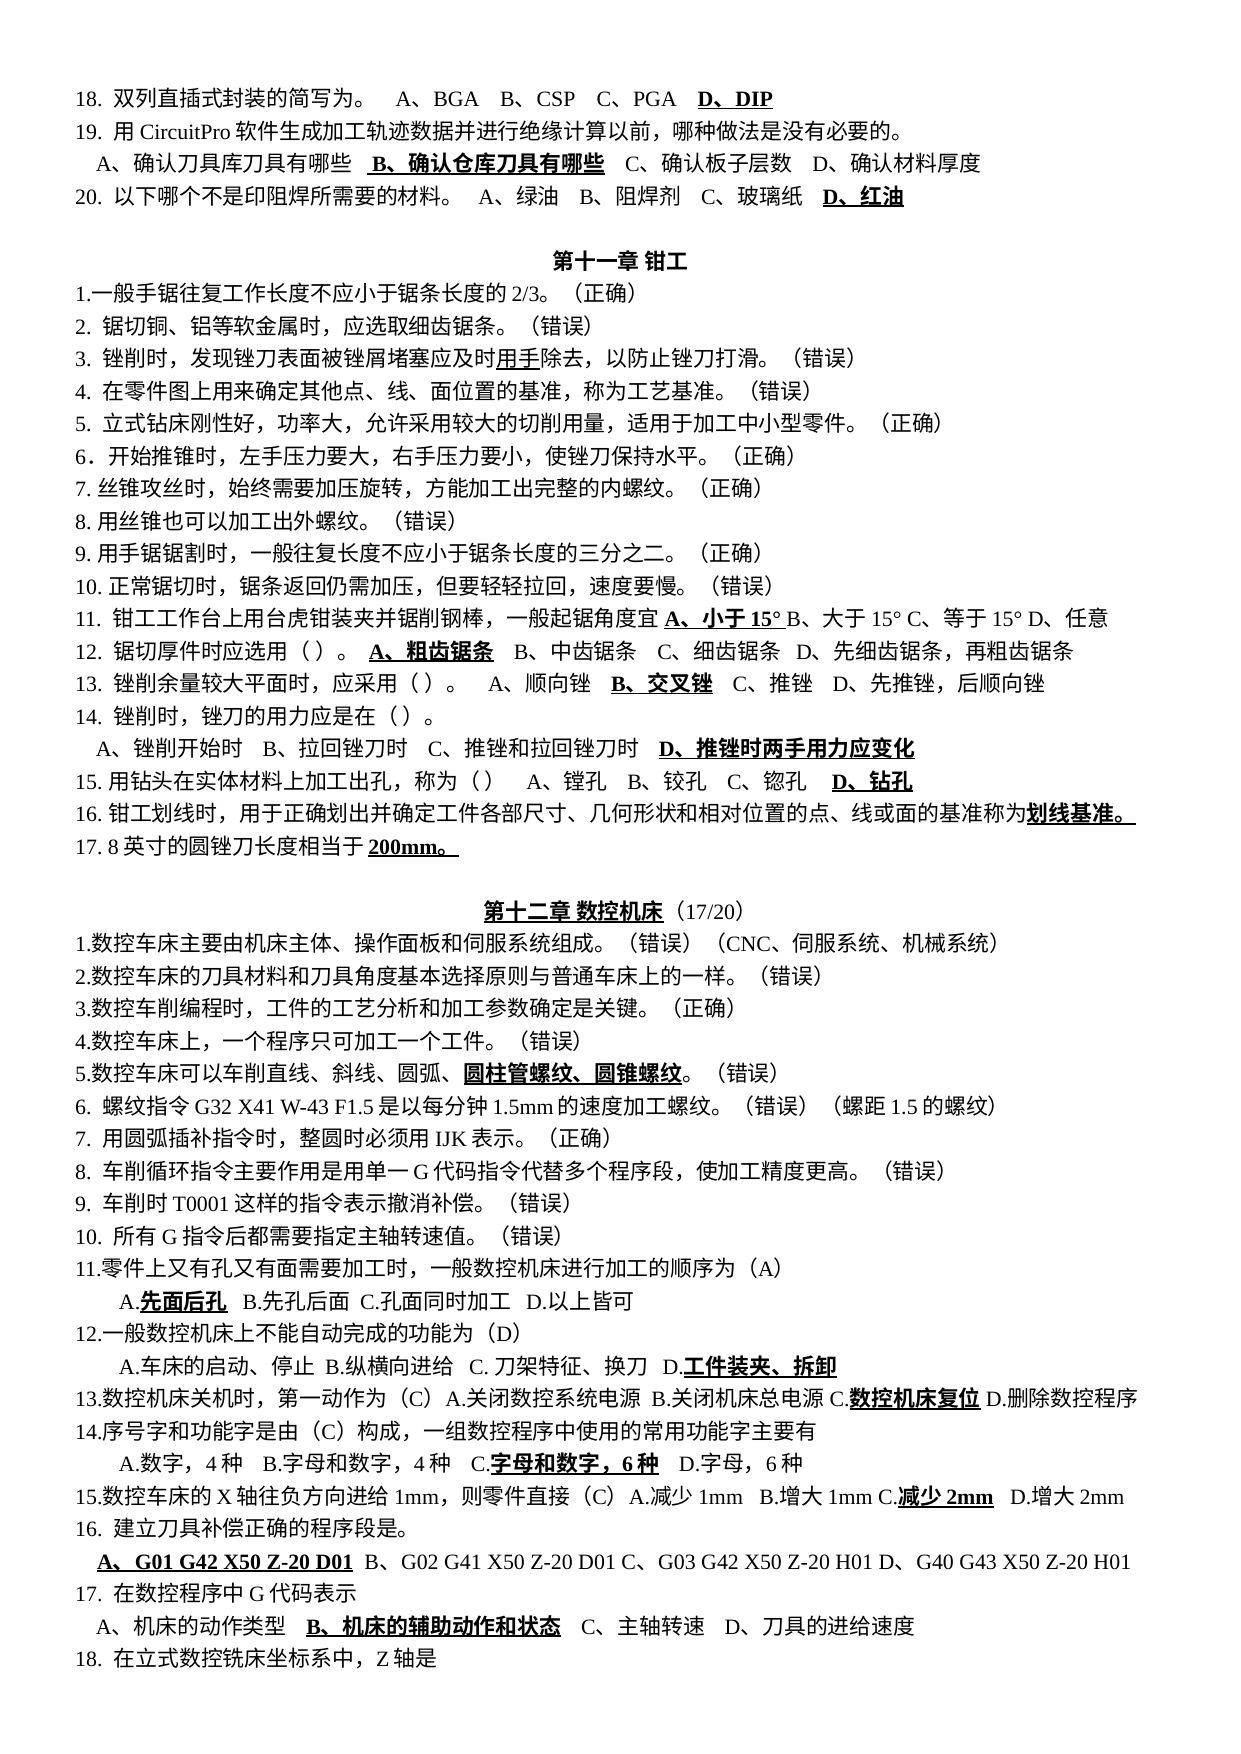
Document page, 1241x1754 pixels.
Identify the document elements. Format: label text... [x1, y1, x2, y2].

text 2.数控车床的刀具材料和刀具角度基本选择原则与普通车床上的一样。（错误） [75, 958, 1165, 991]
text 17. 在数控程序中G代码表示 [75, 1576, 1165, 1608]
text 4.数控车床上，一个程序只可加工一个工件。（错误） [75, 1023, 1165, 1056]
text 14.序号字和功能字是由（C）构成，一组数控程序中使用的常用功能字主要有 [75, 1413, 1165, 1446]
text A.先面后孔 B.先孔后面 C.孔面同时加工 D.以上皆可 [75, 1283, 1165, 1316]
text 3. 锉削时，发现锉刀表面被锉屑堵塞应及时用手除去，以防止锉刀打滑。（错误） [75, 341, 1165, 373]
text 15. 用钻头在实体材料上加工出孔，称为（ ） A、镗孔 B、铰孔 C、锪孔 D、钻孔 [75, 763, 1165, 796]
text 12. 锯切厚件时应选用（ ）。 A、粗齿锯条 B、中齿锯条 C、细齿锯条 D、先细齿锯条，再粗齿锯条 [75, 633, 1165, 666]
text 6. 螺纹指令G32 X41 W-43 F1.5是以每分钟1.5mm的速度加工螺纹。（错误）（螺距1.5的螺纹） [75, 1088, 1165, 1121]
text 16. 建立刀具补偿正确的程序段是。 [75, 1511, 1165, 1543]
text 20. 以下哪个不是印阻焊所需要的材料。 A、绿油 B、阻焊剂 C、玻璃纸 D、红油 [75, 178, 1165, 211]
text 9. 车削时T0001这样的指令表示撤消补偿。（错误） [75, 1186, 1165, 1218]
text 4. 在零件图上用来确定其他点、线、面位置的基准，称为工艺基准。（错误） [75, 373, 1165, 406]
text 3.数控车削编程时，工件的工艺分析和加工参数确定是关键。（正确） [75, 991, 1165, 1023]
text 10. 所有G指令后都需要指定主轴转速值。（错误） [75, 1218, 1165, 1251]
text 10. 正常锯切时，锯条返回仍需加压，但要轻轻拉回，速度要慢。（错误） [75, 568, 1165, 601]
text 15.数控车床的X轴往负方向进给1mm，则零件直接（C）A.减少1mm B.增大1mm C.减少2mm D.增大2mm [75, 1478, 1165, 1511]
text 7. 丝锥攻丝时，始终需要加压旋转，方能加工出完整的内螺纹。（正确） [75, 471, 1165, 503]
text A、锉削开始时 B、拉回锉刀时 C、推锉和拉回锉刀时 D、推锉时两手用力应变化 [75, 731, 1165, 763]
text 17. 8英寸的圆锉刀长度相当于200mm。 [75, 828, 1165, 861]
text 6．开始推锥时，左手压力要大，右手压力要小，使锉刀保持水平。（正确） [75, 438, 1165, 471]
text A、G01 G42 X50 Z-20 D01 B、G02 G41 X50 Z-20 D01 C、G03 G42 X50 Z-20 H01 D、G40 G43 X50 Z-20 H01 [75, 1543, 1165, 1576]
text 12.一般数控机床上不能自动完成的功能为（D） [75, 1316, 1165, 1348]
text 9. 用手锯锯割时，一般往复长度不应小于锯条长度的三分之二。（正确） [75, 536, 1165, 568]
text 7. 用圆弧插补指令时，整圆时必须用IJK表示。（正确） [75, 1121, 1165, 1153]
text 11.零件上又有孔又有面需要加工时，一般数控机床进行加工的顺序为（A） [75, 1251, 1165, 1283]
text 18. 在立式数控铣床坐标系中，Z轴是 [75, 1641, 1165, 1673]
text 18. 双列直插式封装的简写为。 A、BGA B、CSP C、PGA D、DIP [75, 81, 1165, 113]
text 5. 立式钻床刚性好，功率大，允许采用较大的切削用量，适用于加工中小型零件。（正确） [75, 406, 1165, 438]
text 8. 车削循环指令主要作用是用单一G代码指令代替多个程序段，使加工精度更高。（错误） [75, 1153, 1165, 1186]
text 13. 锉削余量较大平面时，应采用（ ）。 A、顺向锉 B、交叉锉 C、推锉 D、先推锉，后顺向锉 [75, 666, 1165, 698]
text 第十一章 钳工 [75, 243, 1165, 276]
text A、机床的动作类型 B、机床的辅助动作和状态 C、主轴转速 D、刀具的进给速度 [75, 1608, 1165, 1641]
text A.车床的启动、停止 B.纵横向进给 C. 刀架特征、换刀 D.工件装夹、拆卸 [75, 1348, 1165, 1381]
text A、确认刀具库刀具有哪些 B、确认仓库刀具有哪些 C、确认板子层数 D、确认材料厚度 [75, 146, 1165, 178]
text 1.一般手锯往复工作长度不应小于锯条长度的2/3。（正确） [75, 276, 1165, 308]
text 14. 锉削时，锉刀的用力应是在（ ）。 [75, 698, 1165, 731]
text 13.数控机床关机时，第一动作为（C）A.关闭数控系统电源 B.关闭机床总电源 C.数控机床复位 D.删除数控程序 [75, 1381, 1165, 1413]
text A.数字，4种 B.字母和数字，4种 C.字母和数字，6种 D.字母，6种 [75, 1446, 1165, 1478]
text 19. 用CircuitPro软件生成加工轨迹数据并进行绝缘计算以前，哪种做法是没有必要的。 [75, 113, 1165, 146]
text 8. 用丝锥也可以加工出外螺纹。（错误） [75, 503, 1165, 536]
text 1.数控车床主要由机床主体、操作面板和伺服系统组成。（错误）（CNC、伺服系统、机械系统） [75, 926, 1165, 958]
text 第十二章 数控机床（17/20） [75, 893, 1165, 926]
text 16. 钳工划线时，用于正确划出并确定工件各部尺寸、几何形状和相对位置的点、线或面的基准称为划线基准。 [75, 796, 1165, 828]
text 11. 钳工工作台上用台虎钳装夹并锯削钢棒，一般起锯角度宜 A、小于15° B、大于15° C、等于15° D、任意 [75, 601, 1165, 633]
text 2. 锯切铜、铝等软金属时，应选取细齿锯条。（错误） [75, 308, 1165, 341]
text 5.数控车床可以车削直线、斜线、圆弧、圆柱管螺纹、圆锥螺纹。（错误） [75, 1056, 1165, 1088]
